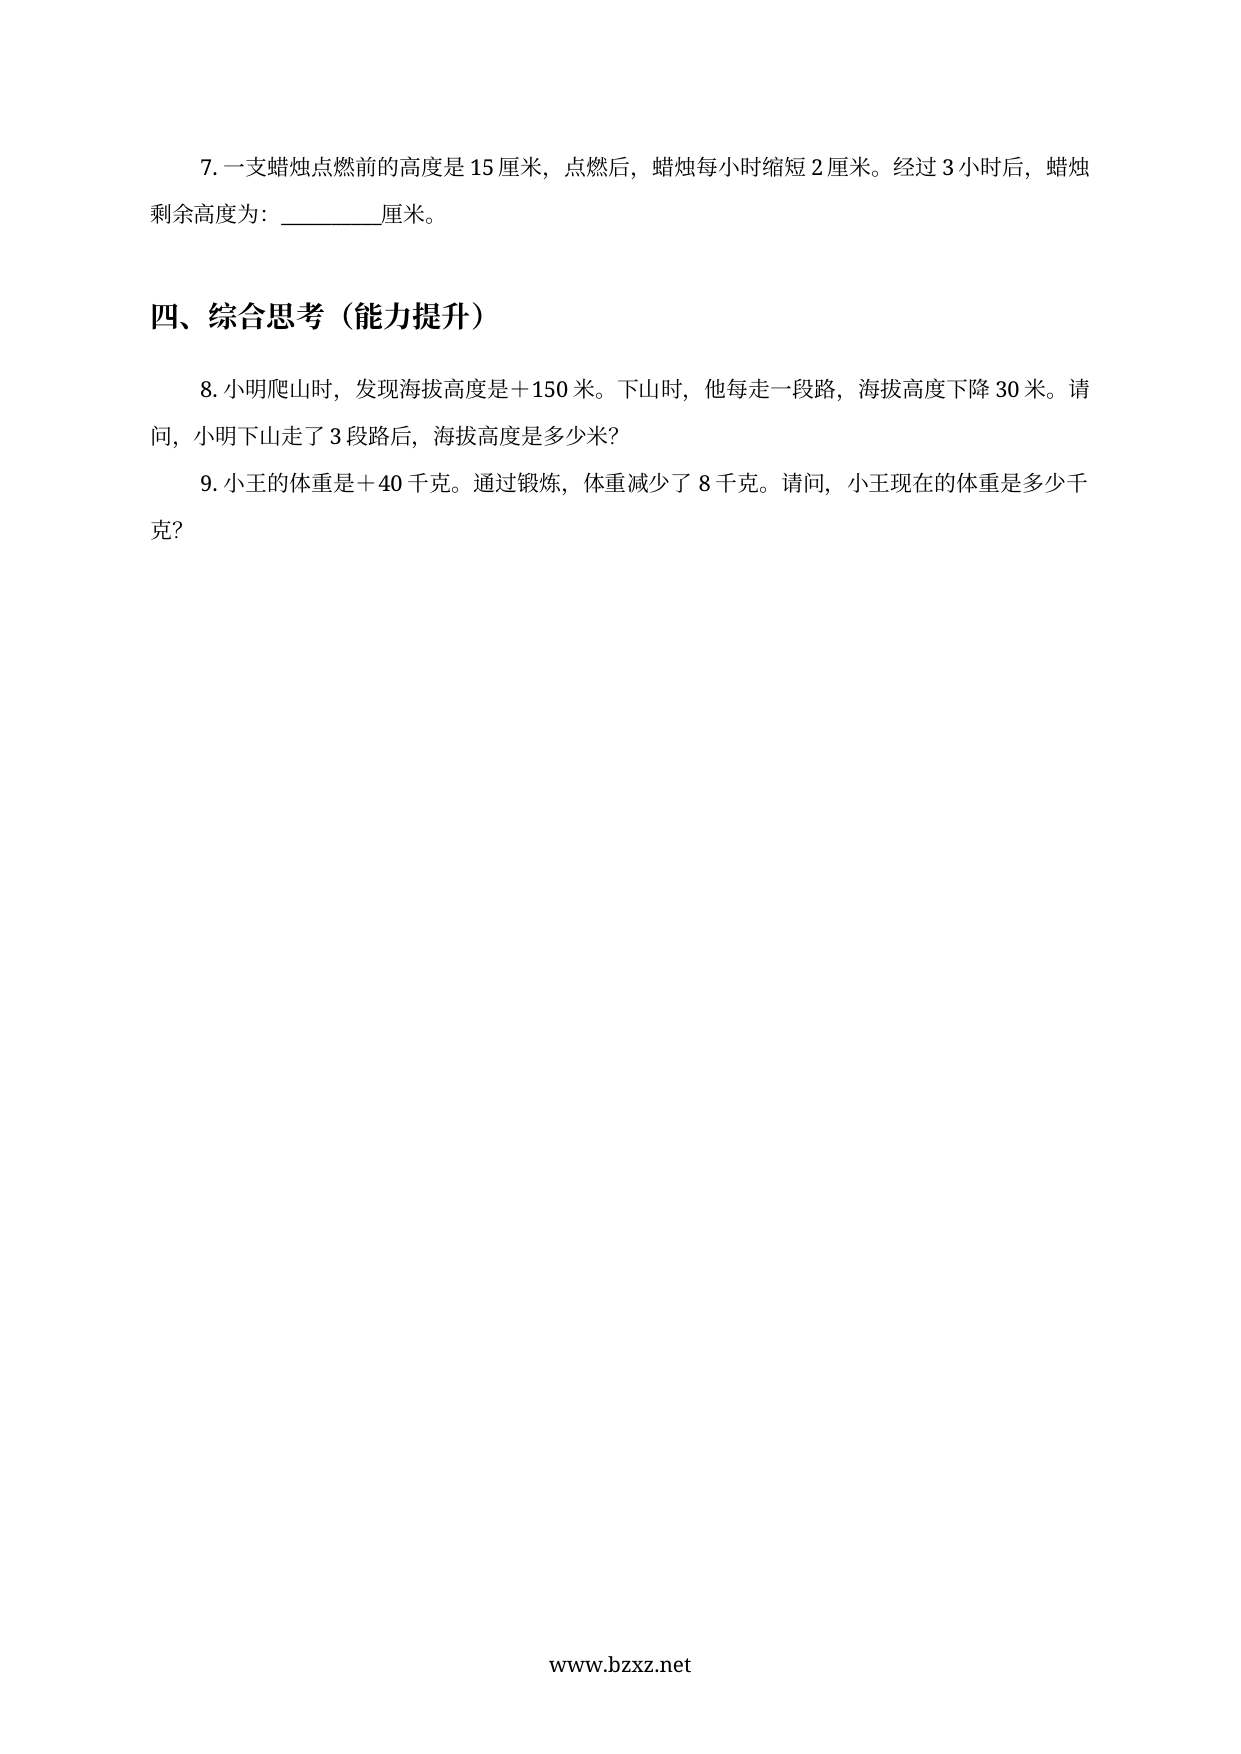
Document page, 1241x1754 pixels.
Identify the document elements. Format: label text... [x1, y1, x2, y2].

text 8. 小明爬山时，发现海拔高度是＋150米。下山时，他每走一段路，海拔高度下降30米。请问，小明下山走了3段路后，海拔高度是多少米？ [150, 372, 1090, 451]
text 9. 小王的体重是＋40千克。通过锻炼，体重减少了8千克。请问，小王现在的体重是多少千克？ [150, 466, 1090, 545]
subtitle 四、综合思考（能力提升） [150, 293, 1090, 335]
text 7. 一支蜡烛点燃前的高度是15厘米，点燃后，蜡烛每小时缩短2厘米。经过3小时后，蜡烛剩余高度为：__________厘米。 [150, 150, 1090, 229]
